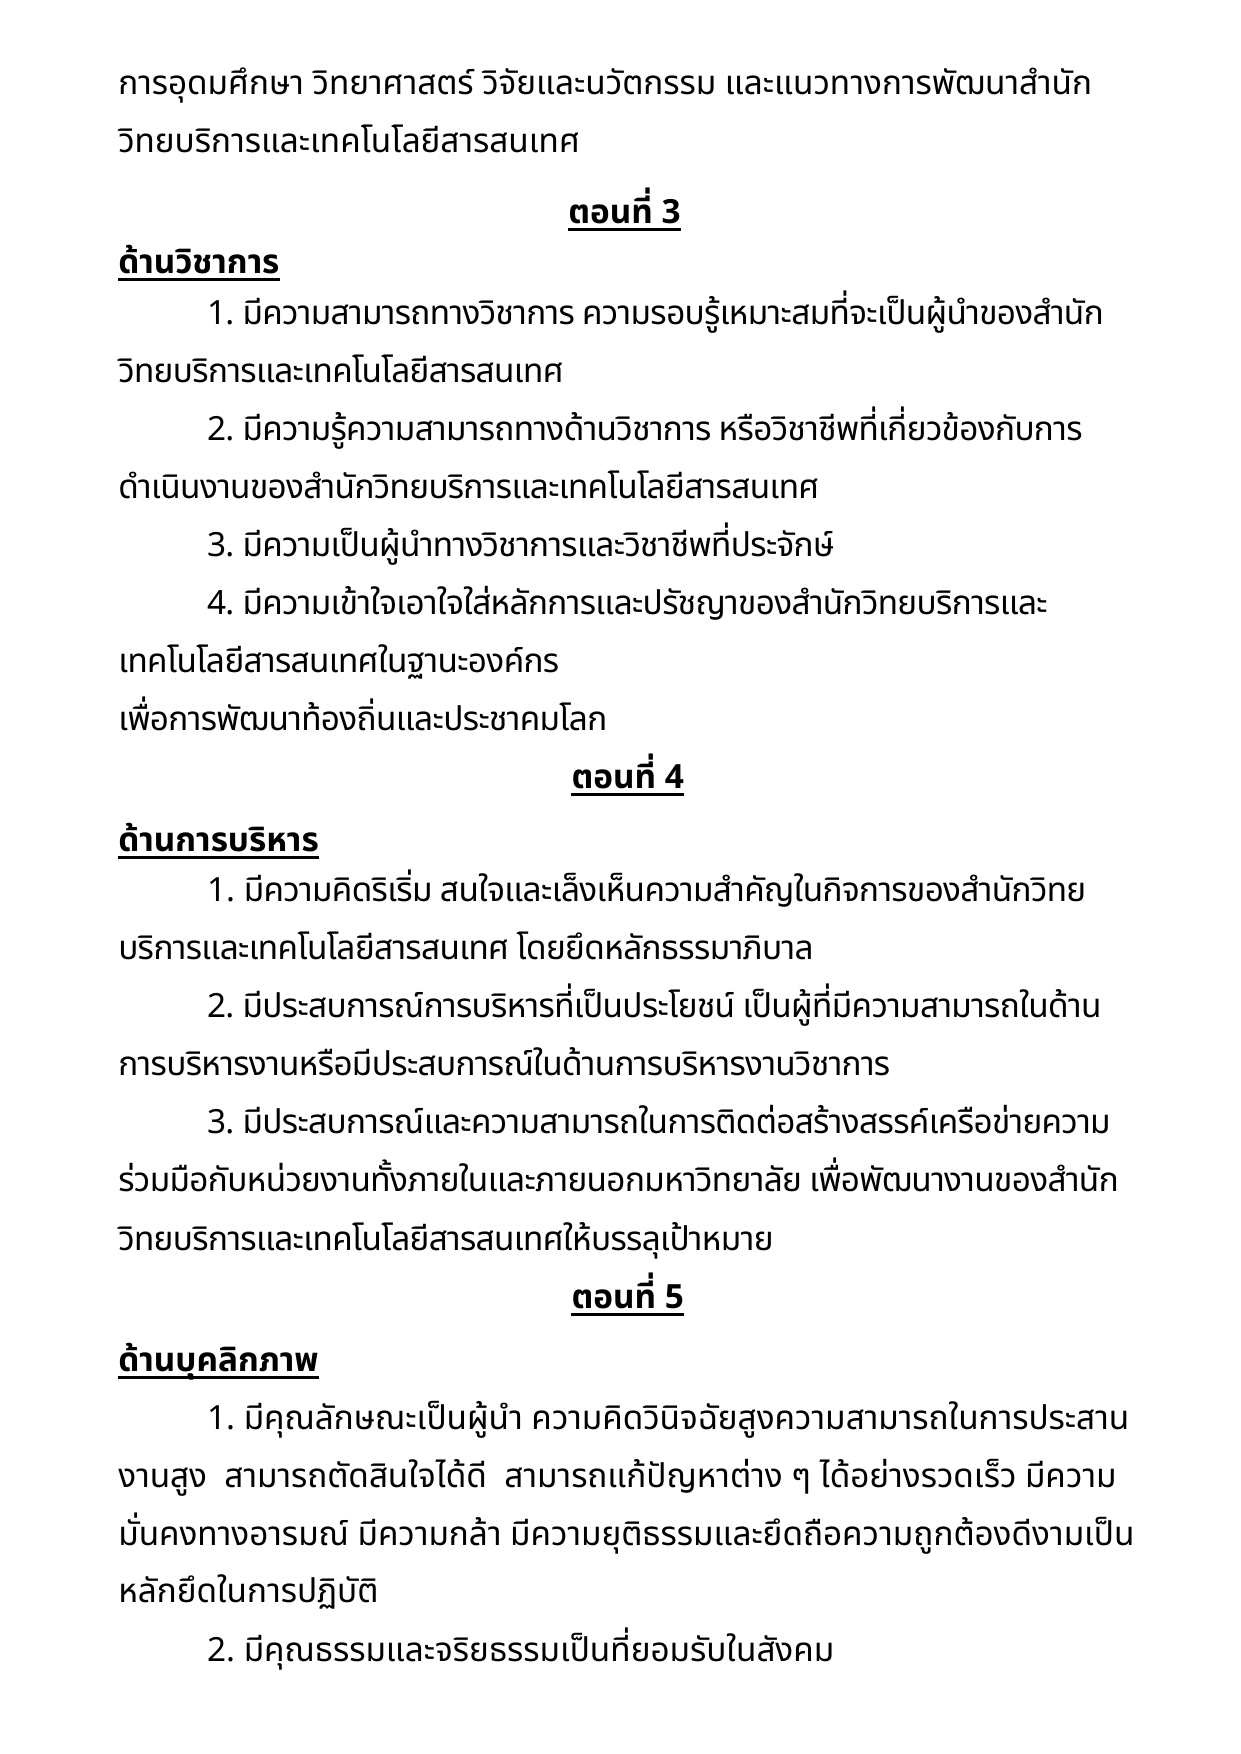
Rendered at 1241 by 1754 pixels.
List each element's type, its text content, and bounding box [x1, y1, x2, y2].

text ด้านวิชาการ [118, 238, 1137, 288]
text 3. มีความเป็นผู้นำทางวิชาการและวิชาชีพที่ประจักษ์ [118, 521, 1137, 571]
text 1. มีความคิดริเริ่ม สนใจและเล็งเห็นความสำคัญในกิจการของสำนักวิทยบริการและเทคโนโลยีสารสนเทศ โดยยึดหลักธรรมาภิบาล [118, 866, 1137, 975]
text 3. มีประสบการณ์และความสามารถในการติดต่อสร้างสรรค์เครือข่ายความร่วมมือกับหน่วยงานทั้งภายในและภายนอกมหาวิทยาลัย เพื่อพัฒนางานของสำนักวิทยบริการและเทคโนโลยีสารสนเทศให้บรรลุเป้าหมาย [118, 1098, 1137, 1265]
text ตอนที่ 5 [118, 1272, 1137, 1323]
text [118, 59, 1137, 167]
text ด้านการบริหาร [118, 816, 1137, 866]
text ตอนที่ 3 [493, 187, 1137, 238]
text 1. มีความสามารถทางวิชาการ ความรอบรู้เหมาะสมที่จะเป็นผู้นำของสำนักวิทยบริการและเทคโนโลยีสารสนเทศ [118, 288, 1137, 397]
text 2. มีความรู้ความสามารถทางด้านวิชาการ หรือวิชาชีพที่เกี่ยวข้องกับการดำเนินงานของสำนักวิทยบริการและเทคโนโลยีสารสนเทศ [118, 404, 1137, 513]
text ด้านบุคลิกภาพ [118, 1336, 1137, 1386]
text 2. มีประสบการณ์การบริหารที่เป็นประโยชน์ เป็นผู้ที่มีความสามารถในด้านการบริหารงานหรือมีประสบการณ์ในด้านการบริหารงานวิชาการ [118, 982, 1137, 1091]
text 2. มีคุณธรรมและจริยธรรมเป็นที่ยอมรับในสังคม [118, 1625, 1137, 1676]
text ตอนที่ 4 [118, 753, 1137, 803]
text 4. มีความเข้าใจเอาใจใส่หลักการและปรัชญาของสำนักวิทยบริการและเทคโนโลยีสารสนเทศในฐานะองค์กร เพื่อการพัฒนาท้องถิ่นและประชาคมโลก [118, 579, 1137, 745]
text 1. มีคุณลักษณะเป็นผู้นำ ความคิดวินิจฉัยสูงความสามารถในการประสานงานสูง สามารถตัดสินใจได้ดี สามารถแก้ปัญหาต่าง ๆ ได้อย่างรวดเร็ว มีความมั่นคงทางอารมณ์ มีความกล้า มีความยุติธรรมและยึดถือความถูกต้องดีงามเป็นหลักยึดในการปฏิบัติ [118, 1393, 1137, 1618]
